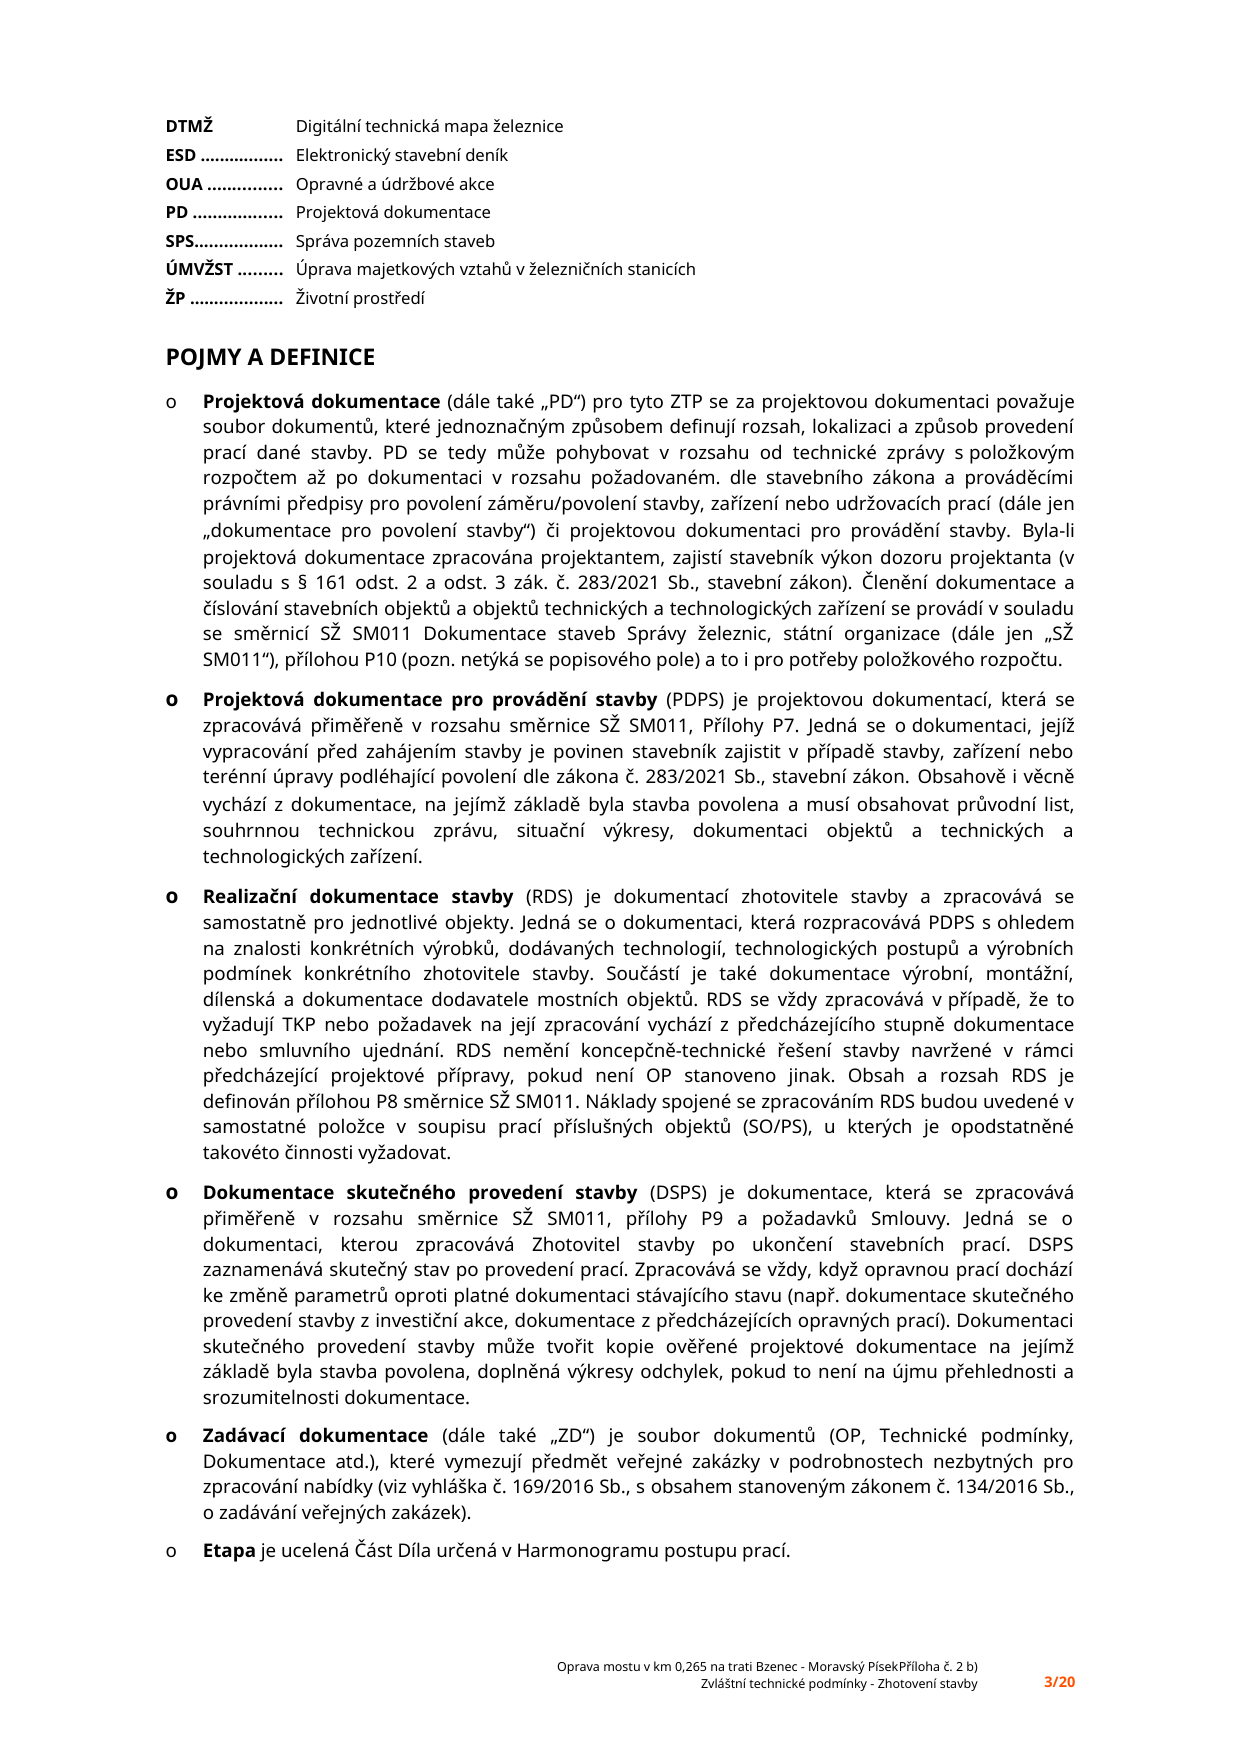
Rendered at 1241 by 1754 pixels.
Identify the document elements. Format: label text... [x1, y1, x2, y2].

table_cell Životní prostředí [296, 284, 1072, 312]
table_cell SPS [165, 226, 296, 255]
table_cell ŽP [165, 284, 296, 312]
table_cell Správa pozemních staveb [296, 226, 1072, 255]
table_cell ÚMVŽST [165, 255, 296, 283]
table_cell Elektronický stavební deník [296, 141, 1072, 169]
list Zadávací dokumentace (dále také „ZD“) je soubor dokumentů (OP, Technické podmínky, Dokumentace atd.), které vymezují předmět veřejné zakázky v podrobnostech nezbytných pro zpracování nabídky (viz vyhláška č. 169/2016 Sb., s obsahem stanoveným zákonem č. 134/2016 Sb., o zadávání veřejných zakázek). [165, 1422, 1075, 1524]
table_cell Opravné a údržbové akce [296, 169, 1072, 198]
text Pojmy a definice [165, 341, 1075, 372]
list Realizační dokumentace stavby (RDS) je dokumentací zhotovitele stavby a zpracovává se samostatně pro jednotlivé objekty. Jedná se o dokumentaci, která rozpracovává PDPS s ohledem na znalosti konkrétních výrobků, dodávaných technologií, technologických postupů a výrobních podmínek konkrétního zhotovitele stavby. Součástí je také dokumentace výrobní, montážní, dílenská a dokumentace dodavatele mostních objektů. RDS se vždy zpracovává v případě, že to vyžadují TKP nebo požadavek na její zpracování vychází z předcházejícího stupně dokumentace nebo smluvního ujednání. RDS nemění koncepčně-technické řešení stavby navržené v rámci předcházející projektové přípravy, pokud není OP stanoveno jinak. Obsah a rozsah RDS je definován přílohou P8 směrnice SŽ SM011. Náklady spojené se zpracováním RDS budou uvedené v samostatné položce v soupisu prací příslušných objektů (SO/PS), u kterých je opodstatněné takovéto činnosti vyžadovat. [165, 881, 1075, 1165]
table_cell Úprava majetkových vztahů v železničních stanicích [296, 255, 1072, 283]
table_cell PD [165, 198, 296, 226]
list Etapa je ucelená Část Díla určená v Harmonogramu postupu prací. [165, 1537, 1075, 1562]
list Dokumentace skutečného provedení stavby (DSPS) je dokumentace, která se zpracovává přiměřeně v rozsahu směrnice SŽ SM011, přílohy P9 a požadavků Smlouvy. Jedná se o dokumentaci, kterou zpracovává Zhotovitel stavby po ukončení stavebních prací. DSPS zaznamenává skutečný stav po provedení prací. Zpracovává se vždy, když opravnou prací dochází ke změně parametrů oproti platné dokumentaci stávajícího stavu (např. dokumentace skutečného provedení stavby z investiční akce, dokumentace z předcházejících opravných prací). Dokumentaci skutečného provedení stavby může tvořit kopie ověřené projektové dokumentace na jejímž základě byla stavba povolena, doplněná výkresy odchylek, pokud to není na újmu přehlednosti a srozumitelnosti dokumentace. [165, 1177, 1075, 1410]
list Projektová dokumentace (dále také „PD“) pro tyto ZTP se za projektovou dokumentaci považuje soubor dokumentů, které jednoznačným způsobem definují rozsah, lokalizaci a způsob provedení prací dané stavby. PD se tedy může pohybovat v rozsahu od technické zprávy s položkovým rozpočtem až po dokumentaci v rozsahu požadovaném. dle stavebního zákona a prováděcími právními předpisy pro povolení záměru/povolení stavby, zařízení nebo udržovacích prací (dále jen „dokumentace pro povolení stavby“) či projektovou dokumentaci pro provádění stavby. Byla-li projektová dokumentace zpracována projektantem, zajistí stavebník výkon dozoru projektanta (v souladu s § 161 odst. 2 a odst. 3 zák. č. 283/2021 Sb., stavební zákon). Členění dokumentace a číslování stavebních objektů a objektů technických a technologických zařízení se provádí v souladu se směrnicí SŽ SM011 Dokumentace staveb Správy železnic, státní organizace (dále jen „SŽ SM011“), přílohou P10 (pozn. netýká se popisového pole) a to i pro potřeby položkového rozpočtu. [165, 388, 1075, 672]
table_cell Projektová dokumentace [296, 198, 1072, 226]
table_cell DTMŽ [165, 112, 296, 141]
table_cell OUA [165, 169, 296, 198]
table_cell ESD [165, 141, 296, 169]
table_cell Digitální technická mapa železnice [296, 112, 1072, 141]
list Projektová dokumentace pro provádění stavby (PDPS) je projektovou dokumentací, která se zpracovává přiměřeně v rozsahu směrnice SŽ SM011, Přílohy P7. Jedná se o dokumentaci, jejíž vypracování před zahájením stavby je povinen stavebník zajistit v případě stavby, zařízení nebo terénní úpravy podléhající povolení dle zákona č. 283/2021 Sb., stavební zákon. Obsahově i věcně vychází z dokumentace, na jejímž základě byla stavba povolena a musí obsahovat průvodní list, souhrnnou technickou zprávu, situační výkresy, dokumentaci objektů a technických a technologických zařízení. [165, 684, 1075, 869]
